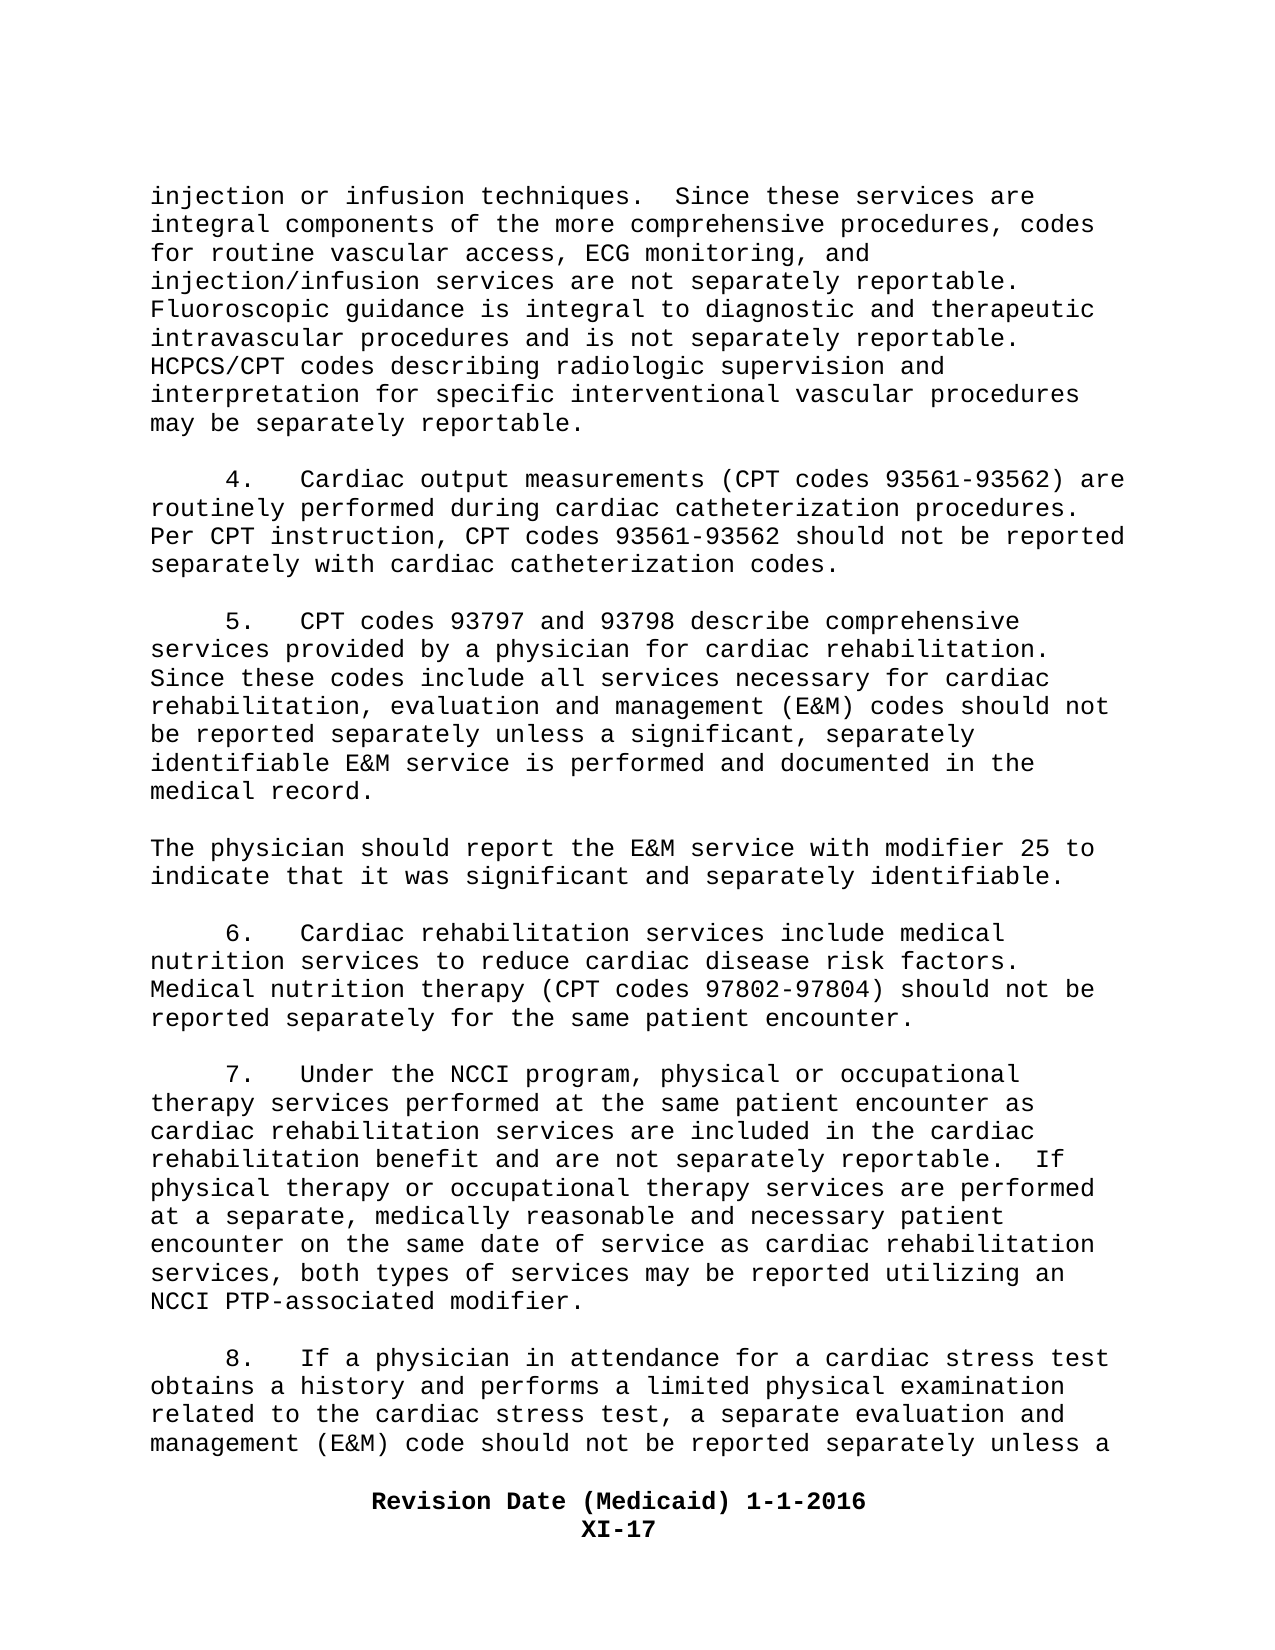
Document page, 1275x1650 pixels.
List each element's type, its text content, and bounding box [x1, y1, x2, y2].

list Cardiac output measurements (CPT codes 93561-93562) are routinely performed during cardiac catheterization procedures. Per CPT instruction, CPT codes 93561-93562 should not be reported separately with cardiac catheterization codes. [150, 467, 1125, 580]
text The physician should report the E&M service with modifier 25 to indicate that it was significant and separately identifiable. [150, 835, 1125, 892]
list Under the NCCI program, physical or occupational therapy services performed at the same patient encounter as cardiac rehabilitation services are included in the cardiac rehabilitation benefit and are not separately reportable. If physical therapy or occupational therapy services are performed at a separate, medically reasonable and necessary patient encounter on the same date of service as cardiac rehabilitation services, both types of services may be reported utilizing an NCCI PTP-associated modifier. [150, 1062, 1125, 1317]
list Cardiac rehabilitation services include medical nutrition services to reduce cardiac disease risk factors. Medical nutrition therapy (CPT codes 97802-97804) should not be reported separately for the same patient encounter. [150, 920, 1125, 1033]
list If a physician in attendance for a cardiac stress test obtains a history and performs a limited physical examination related to the cardiac stress test, a separate evaluation and management (E&M) code should not be reported separately unless a [150, 1345, 1125, 1458]
text injection or infusion techniques. Since these services are integral components of the more comprehensive procedures, codes for routine vascular access, ECG monitoring, and injection/infusion services are not separately reportable. Fluoroscopic guidance is integral to diagnostic and therapeutic intravascular procedures and is not separately reportable. HCPCS/CPT codes describing radiologic supervision and interpretation for specific interventional vascular procedures may be separately reportable. [150, 183, 1125, 438]
list CPT codes 93797 and 93798 describe comprehensive services provided by a physician for cardiac rehabilitation. Since these codes include all services necessary for cardiac rehabilitation, evaluation and management (E&M) codes should not be reported separately unless a significant, separately identifiable E&M service is performed and documented in the medical record. [150, 608, 1125, 807]
